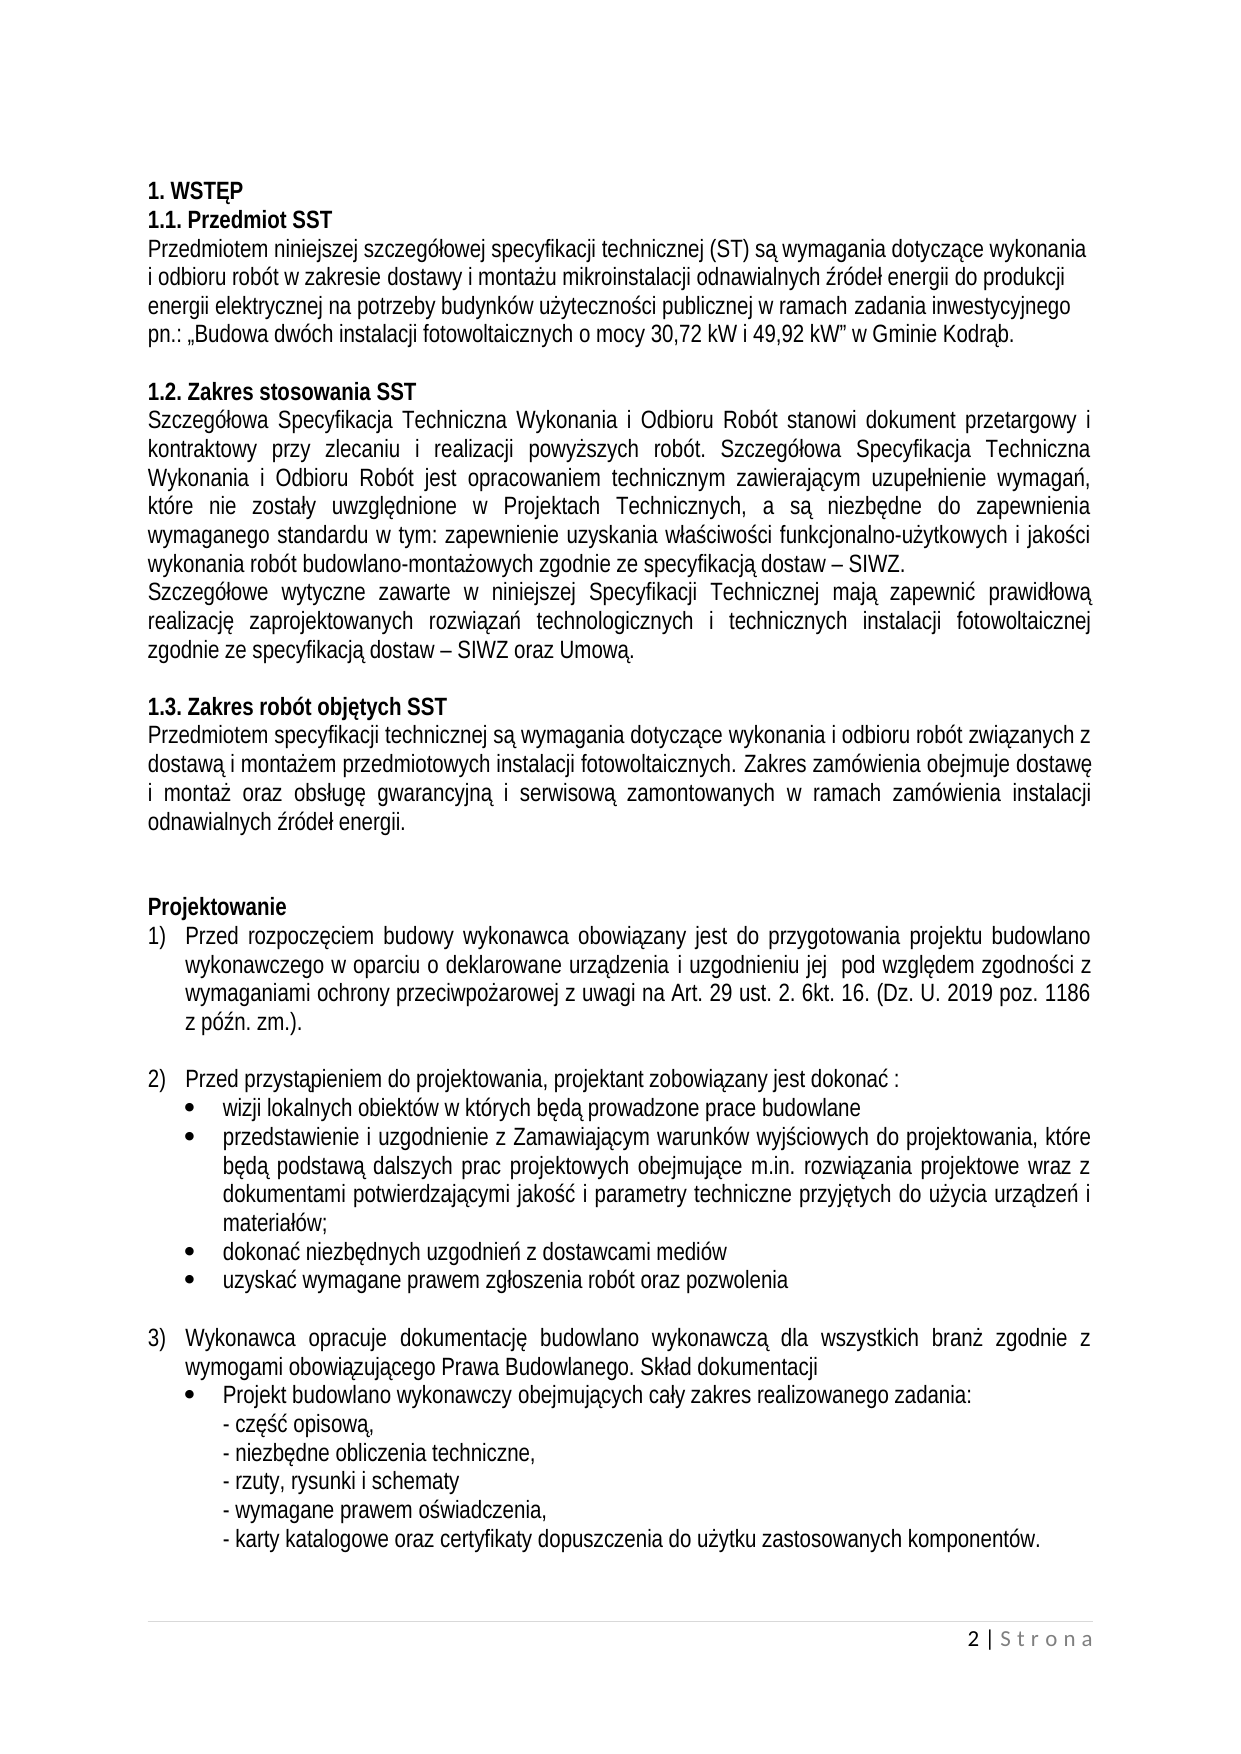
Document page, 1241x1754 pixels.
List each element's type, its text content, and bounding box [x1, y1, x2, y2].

list wizji lokalnych obiektów w których będą prowadzone prace budowlane [185, 1093, 1093, 1122]
list Wykonawca opracuje dokumentację budowlano wykonawczą dla wszystkich branż zgodnie z wymogami obowiązującego Prawa Budowlanego. Skład dokumentacji [148, 1323, 1093, 1380]
list Projekt budowlano wykonawczy obejmujących cały zakres realizowanego zadania: [185, 1380, 1093, 1409]
text Projektowanie [148, 892, 1093, 921]
list przedstawienie i uzgodnienie z Zamawiającym warunków wyjściowych do projektowania, które będą podstawą dalszych prac projektowych obejmujące m.in. rozwiązania projektowe wraz z dokumentami potwierdzającymi jakość i parametry techniczne przyjętych do użycia urządzeń i materiałów; [185, 1122, 1093, 1237]
list - część opisową, [223, 1409, 1093, 1438]
list Przed przystąpieniem do projektowania, projektant zobowiązany jest dokonać : [148, 1064, 1093, 1093]
text Przedmiotem niniejszej szczegółowej specyfikacji technicznej (ST) są wymagania dotyczące wykonania i odbioru robót w zakresie dostawy i montażu mikroinstalacji odnawialnych źródeł energii do produkcji energii elektrycznej na potrzeby budynków użyteczności publicznej w ramach zadania inwestycyjnego pn.: „Budowa dwóch instalacji fotowoltaicznych o mocy 30,72 kW i 49,92 kW” w Gminie Kodrąb. [148, 233, 1093, 348]
text 1.3. Zakres robót objętych SST [148, 692, 1093, 721]
list dokonać niezbędnych uzgodnień z dostawcami mediów [185, 1237, 1093, 1265]
text 1.2. Zakres stosowania SST [148, 377, 1093, 405]
list - karty katalogowe oraz certyfikaty dopuszczenia do użytku zastosowanych komponentów. [223, 1524, 1093, 1552]
list - wymagane prawem oświadczenia, [223, 1495, 1093, 1524]
text 1. WSTĘP [148, 176, 1093, 205]
text 1.1. Przedmiot SST [148, 205, 1093, 233]
list uzyskać wymagane prawem zgłoszenia robót oraz pozwolenia [185, 1265, 1093, 1294]
text Szczegółowa Specyfikacja Techniczna Wykonania i Odbioru Robót stanowi dokument przetargowy i kontraktowy przy zlecaniu i realizacji powyższych robót. Szczegółowa Specyfikacja Techniczna Wykonania i Odbioru Robót jest opracowaniem technicznym zawierającym uzupełnienie wymagań, które nie zostały uwzględnione w Projektach Technicznych, a są niezbędne do zapewnienia wymaganego standardu w tym: zapewnienie uzyskania właściwości funkcjonalno-użytkowych i jakości wykonania robót budowlano-montażowych zgodnie ze specyfikacją dostaw – SIWZ. [148, 405, 1093, 577]
list - niezbędne obliczenia techniczne, [223, 1438, 1093, 1466]
list - rzuty, rysunki i schematy [223, 1466, 1093, 1495]
list Przed rozpoczęciem budowy wykonawca obowiązany jest do przygotowania projektu budowlano wykonawczego w oparciu o deklarowane urządzenia i uzgodnieniu jej pod względem zgodności z wymaganiami ochrony przeciwpożarowej z uwagi na Art. 29 ust. 2. 6kt. 16. (Dz. U. 2019 poz. 1186 z późn. zm.). [148, 921, 1093, 1036]
text Szczegółowe wytyczne zawarte w niniejszej Specyfikacji Technicznej mają zapewnić prawidłową realizację zaprojektowanych rozwiązań technologicznych i technicznych instalacji fotowoltaicznej zgodnie ze specyfikacją dostaw – SIWZ oraz Umową. [148, 577, 1093, 663]
text Przedmiotem specyfikacji technicznej są wymagania dotyczące wykonania i odbioru robót związanych z dostawą i montażem przedmiotowych instalacji fotowoltaicznych. Zakres zamówienia obejmuje dostawę i montaż oraz obsługę gwarancyjną i serwisową zamontowanych w ramach zamówienia instalacji odnawialnych źródeł energii. [148, 721, 1093, 835]
